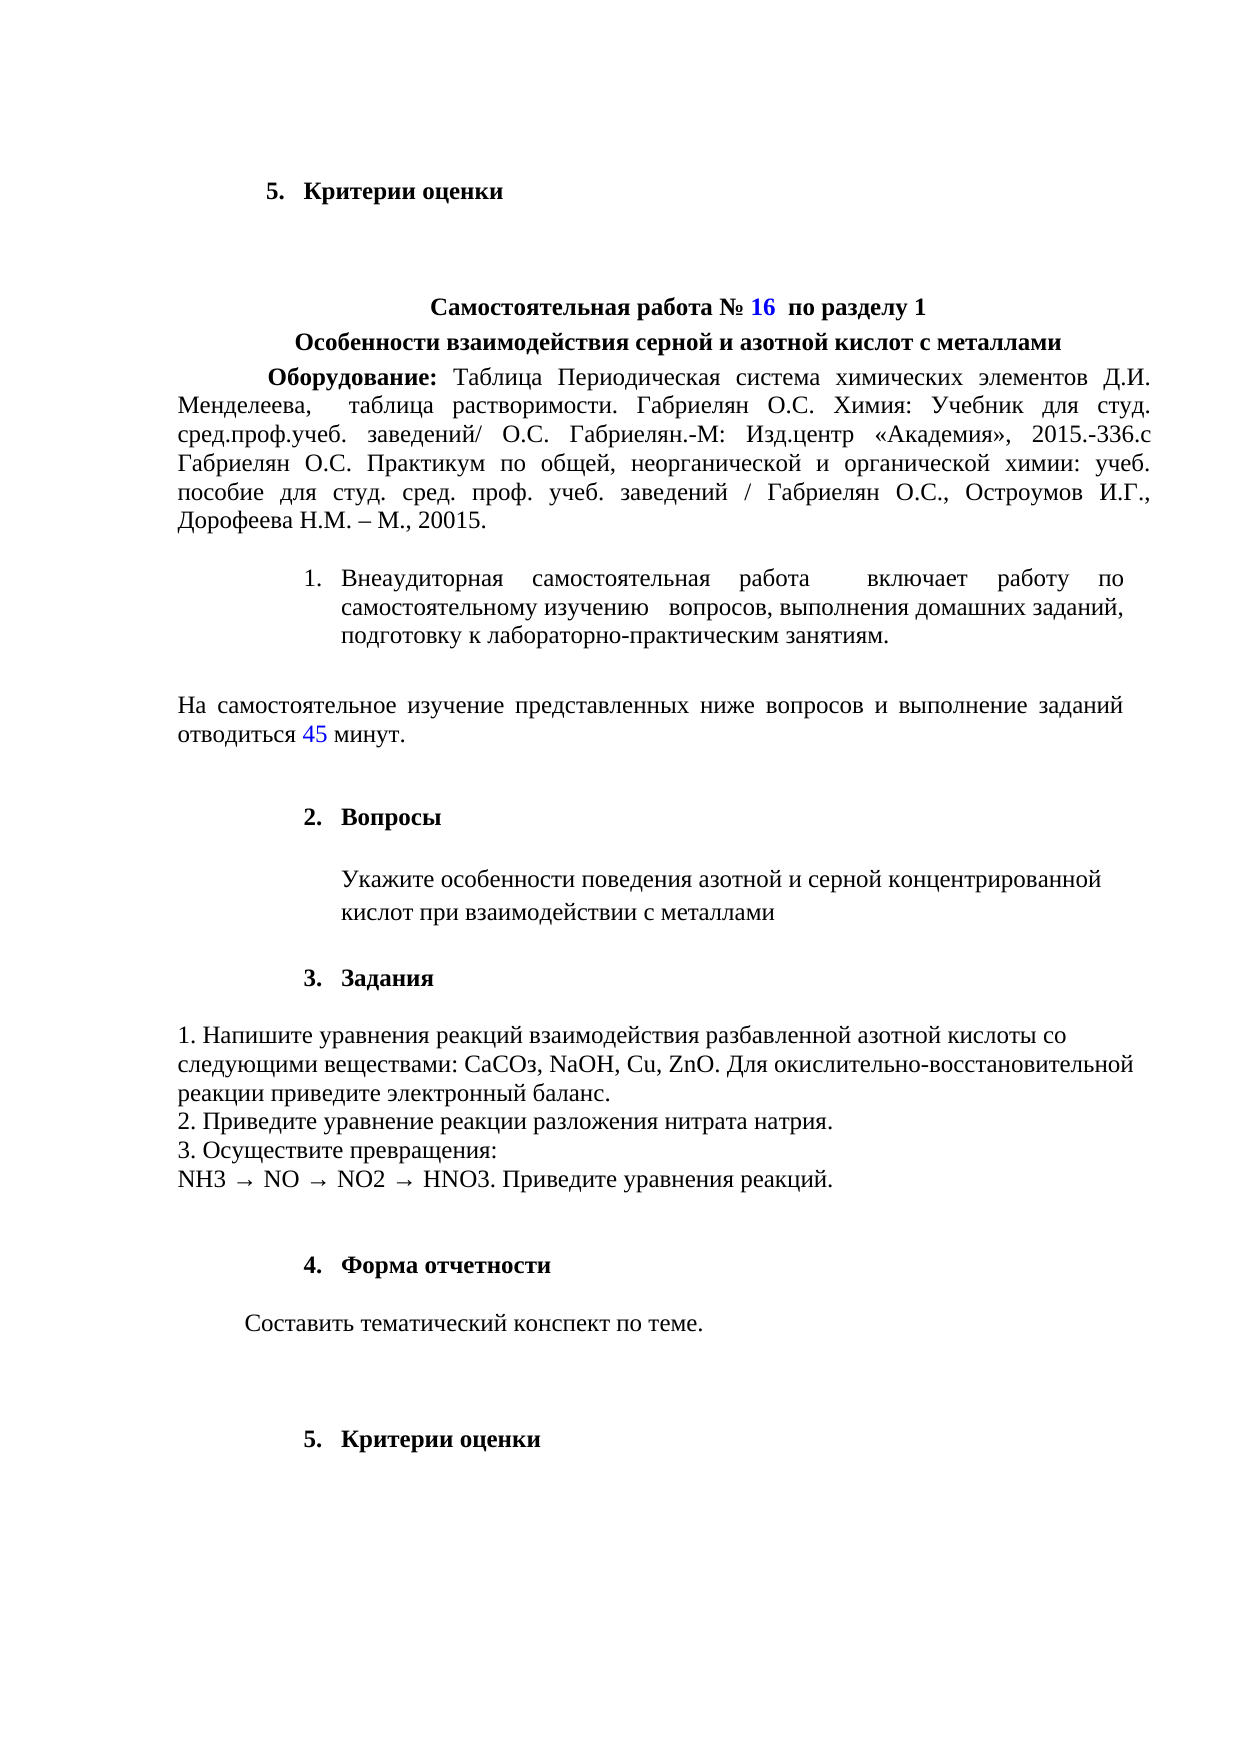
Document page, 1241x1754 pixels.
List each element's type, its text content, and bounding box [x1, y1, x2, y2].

list Задания [303, 963, 1152, 991]
text 1. Напишите уравнения реакций взаимодействия разбавленной азотной кислоты со следующими веществами: СаСОз, NaOH, Сu, ZnO. Для окислительно-восстановительной реакции приведите электронный баланс. [177, 1020, 1152, 1106]
subtitle Самостоятельная работа № 16 по разделу 1 [244, 292, 1112, 321]
text 3. Осуществите превращения: [177, 1135, 1152, 1164]
list Критерии оценки [266, 176, 1152, 205]
list Форма отчетности [303, 1251, 1152, 1279]
text NH3 → NO → NO2 → HNO3. Приведите уравнения реакций. [177, 1164, 1152, 1193]
text На самостоятельное изучение представленных ниже вопросов и выполнение заданий отводиться 45 минут. [177, 691, 1124, 748]
text Составить тематический конспект по теме. [244, 1308, 1152, 1337]
subtitle Особенности взаимодействия серной и азотной кислот с металлами [244, 327, 1112, 356]
list Вопросы [303, 802, 1152, 831]
text 2. Приведите уравнение реакции разложения нитрата натрия. [177, 1106, 1152, 1135]
text Оборудование: Таблица Периодическая система химических элементов Д.И. Менделеева, таблица растворимости. Габриелян О.С. Химия: Учебник для студ. сред.проф.учеб. заведений/ О.С. Габриелян.-М: Изд.центр «Академия», 2015.-336.с Габриелян О.С. Практикум по общей, неорганической и органической химии: учеб. пособие для студ. сред. проф. учеб. заведений / Габриелян О.С., Остроумов И.Г., Дорофеева Н.М. – М., 20015. [177, 362, 1152, 534]
list Укажите особенности поведения азотной и серной концентрированной кислот при взаимодействии с металлами [341, 864, 1152, 925]
list Критерии оценки [303, 1424, 1152, 1453]
list Внеаудиторная самостоятельная работа включает работу по самостоятельному изучению вопросов, выполнения домашних заданий, подготовку к лабораторно-практическим занятиям. [303, 563, 1124, 649]
